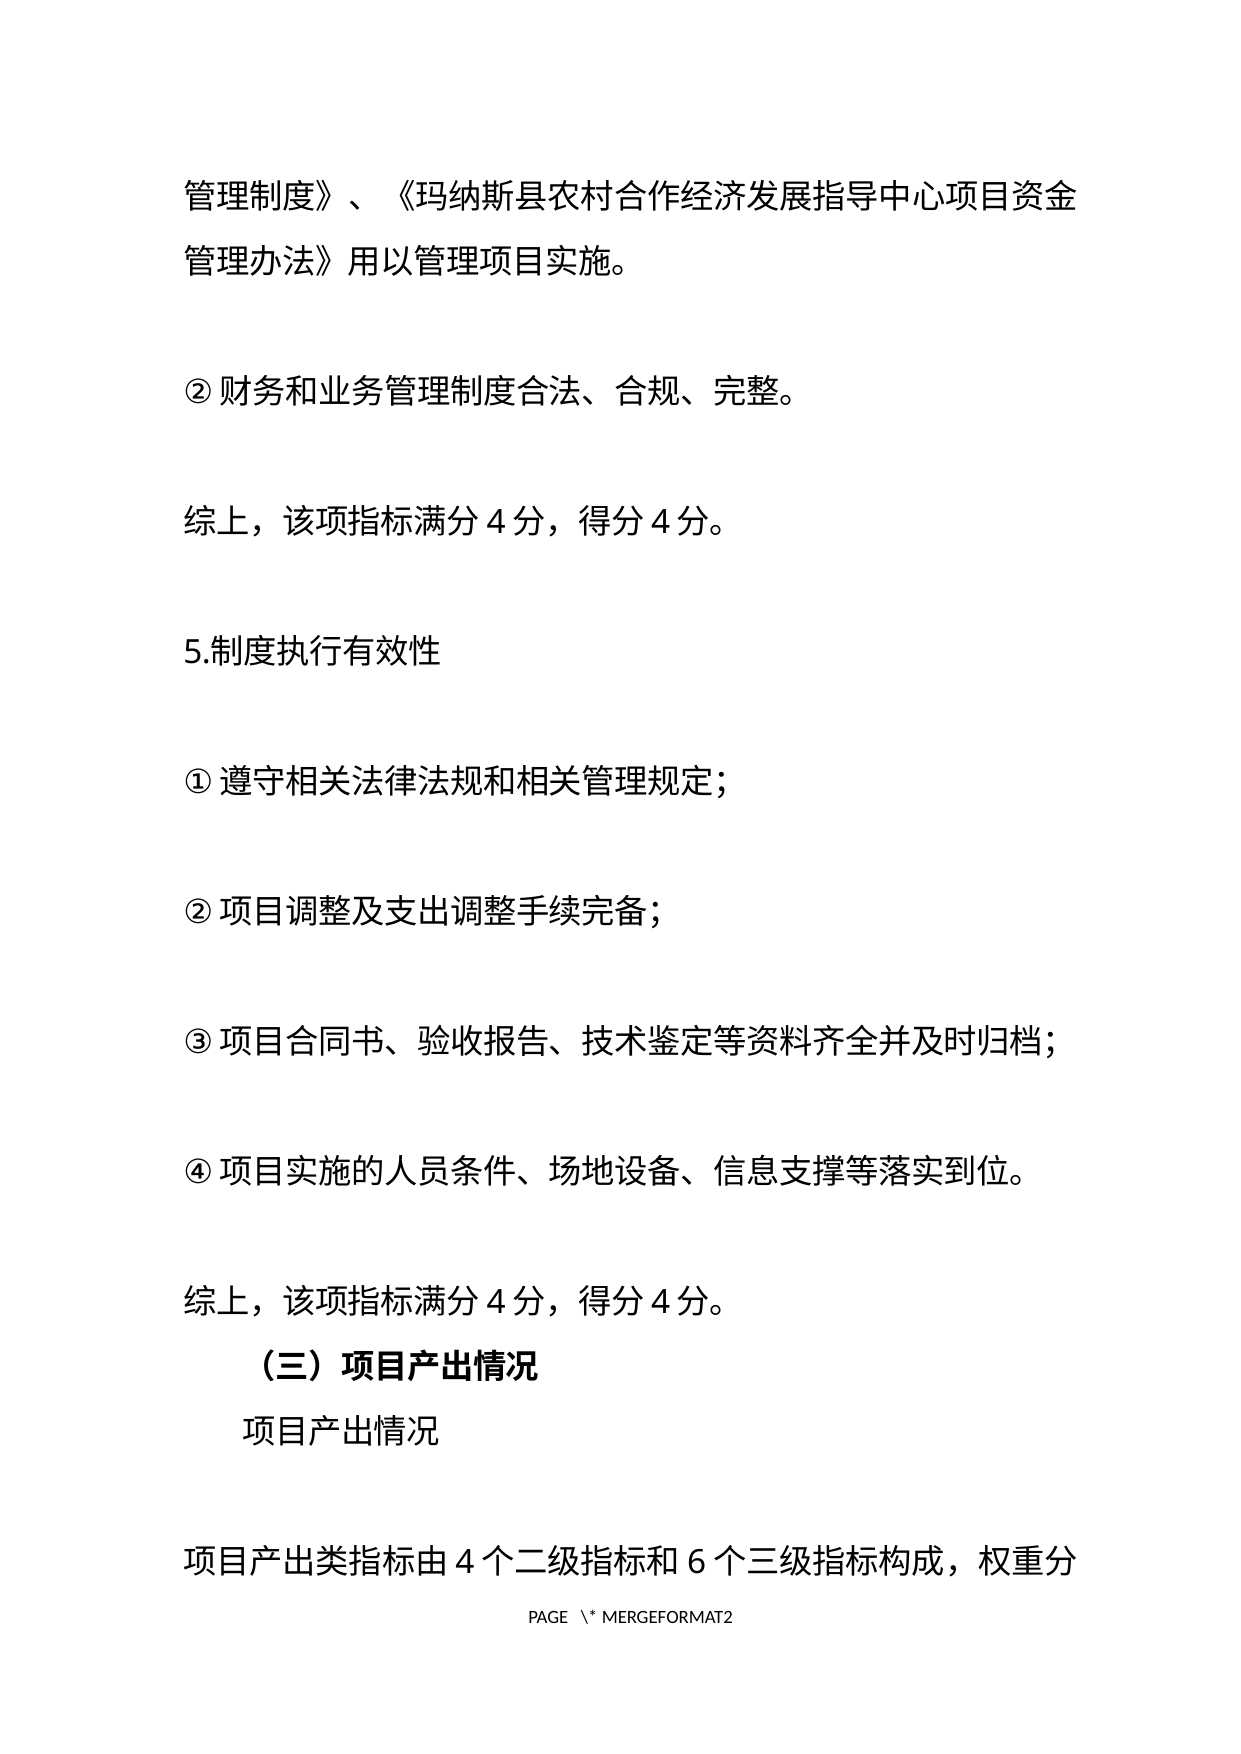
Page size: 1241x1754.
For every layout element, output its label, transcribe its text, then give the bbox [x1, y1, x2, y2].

text （三）项目产出情况 [183, 1332, 1078, 1397]
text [183, 1397, 1078, 1592]
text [183, 162, 1078, 1332]
